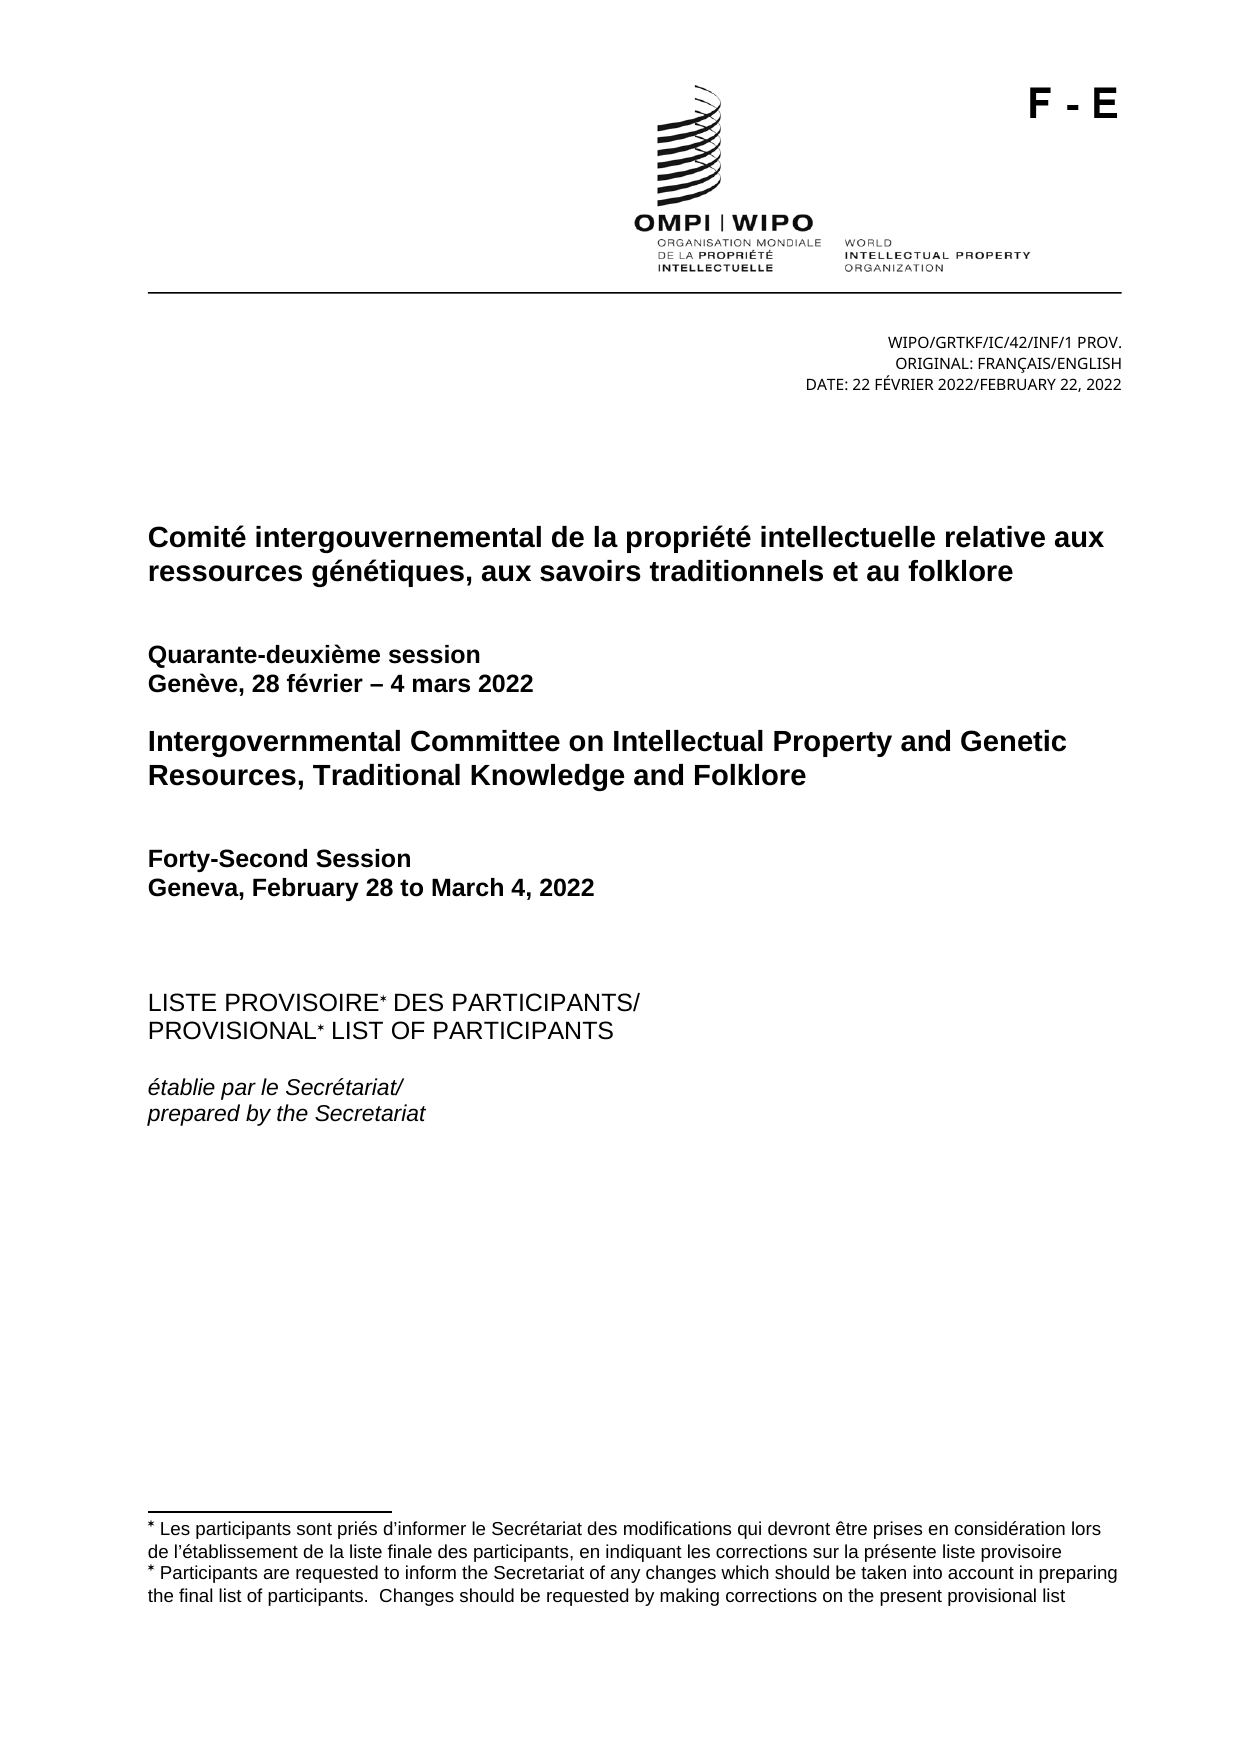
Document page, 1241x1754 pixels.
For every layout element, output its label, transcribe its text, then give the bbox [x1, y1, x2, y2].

text Geneva, February 28 to March 4, 2022 [148, 873, 1122, 901]
picture [625, 79, 1123, 293]
text date: 22 FÉVRIER 2022/FEBRUARY 22, 2022 [148, 374, 1122, 395]
text Quarante-deuxième session [148, 640, 1122, 669]
text Intergovernmental Committee on Intellectual Property and Genetic Resources, Traditional Knowledge and Folklore [148, 724, 1122, 791]
text Genève, 28 février – 4 mars 2022 [148, 669, 1122, 698]
text liste provisoire des participants/ PROVISIONAL LIST OF PARTICIPANTS [148, 988, 1122, 1045]
text ORIGINAL: FRANÇAIS/ENGLISH [148, 353, 1122, 374]
text WIPO/GRTKF/IC/42/INF/1 PROV. [148, 332, 1122, 353]
text Comité intergouvernemental de la propriété intellectuelle relative aux ressources génétiques, aux savoirs traditionnels et au folklore [148, 520, 1122, 587]
text établie par le Secrétariat/ prepared by the Secretariat [148, 1074, 1122, 1127]
text Forty-Second Session [148, 844, 1122, 873]
